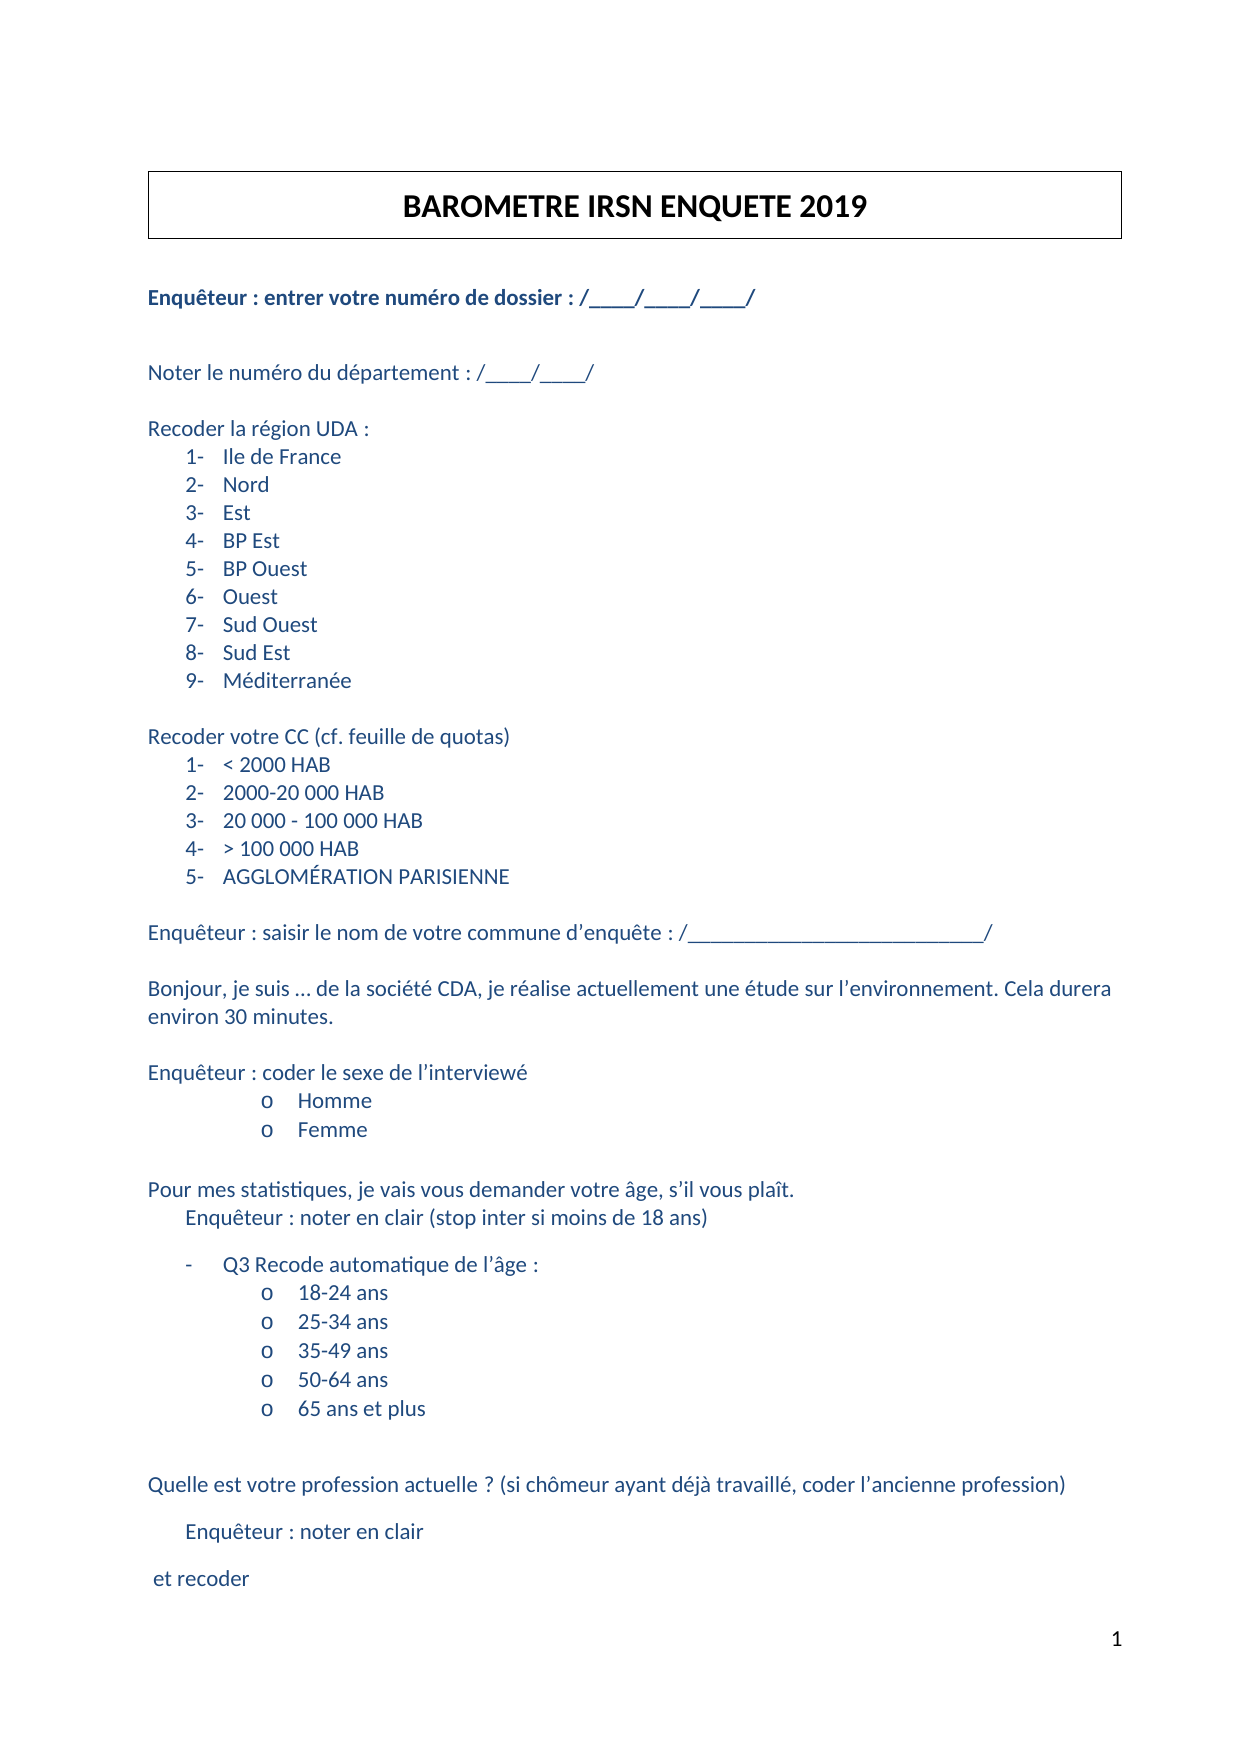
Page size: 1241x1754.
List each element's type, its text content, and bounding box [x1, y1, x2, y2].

list Pour mes statistiques, je vais vous demander votre âge, s’il vous plaît. [148, 1175, 1122, 1203]
list Méditerranée [185, 666, 1122, 694]
list AGGLOMÉRATION PARISIENNE [185, 862, 1122, 890]
list 65 ans et plus [260, 1394, 1122, 1424]
list Recoder la région UDA : [148, 414, 1122, 442]
text Enquêteur : noter en clair (stop inter si moins de 18 ans) [185, 1203, 1122, 1231]
list Q3 Recode automatique de l’âge : [185, 1250, 1122, 1278]
text Enquêteur : entrer votre numéro de dossier : /____/____/____/ [148, 283, 1122, 311]
list Bonjour, je suis … de la société CDA, je réalise actuellement une étude sur l’environnement. Cela durera environ 30 minutes. [148, 974, 1122, 1030]
list Homme [260, 1086, 1122, 1116]
list 2000-20 000 HAB [185, 778, 1122, 806]
list Enquêteur : saisir le nom de votre commune d’enquête : /__________________________/ [148, 918, 1122, 946]
list < 2000 HAB [185, 750, 1122, 778]
list Nord [185, 470, 1122, 498]
list 18-24 ans [260, 1278, 1122, 1307]
list Recoder votre CC (cf. feuille de quotas) [148, 722, 1122, 750]
table_header BAROMETRE IRSN ENQUETE 2019 [149, 172, 1121, 238]
list Enquêteur : coder le sexe de l’interviewé [148, 1058, 1122, 1086]
list 35-49 ans [260, 1336, 1122, 1365]
list Est [185, 498, 1122, 526]
list 25-34 ans [260, 1307, 1122, 1336]
list Sud Est [185, 638, 1122, 666]
text et recoder [148, 1564, 1122, 1592]
list Sud Ouest [185, 610, 1122, 638]
list Femme [260, 1116, 1122, 1145]
list Ouest [185, 582, 1122, 610]
list BP Est [185, 526, 1122, 554]
list 20 000 - 100 000 HAB [185, 806, 1122, 834]
list BP Ouest [185, 554, 1122, 582]
list Ile de France [185, 442, 1122, 470]
list 50-64 ans [260, 1365, 1122, 1394]
text Enquêteur : noter en clair [185, 1517, 1122, 1546]
list Noter le numéro du département : /____/____/ [148, 358, 1122, 386]
list > 100 000 HAB [185, 834, 1122, 862]
text Quelle est votre profession actuelle ? (si chômeur ayant déjà travaillé, coder l’ancienne profession) [148, 1471, 1122, 1499]
